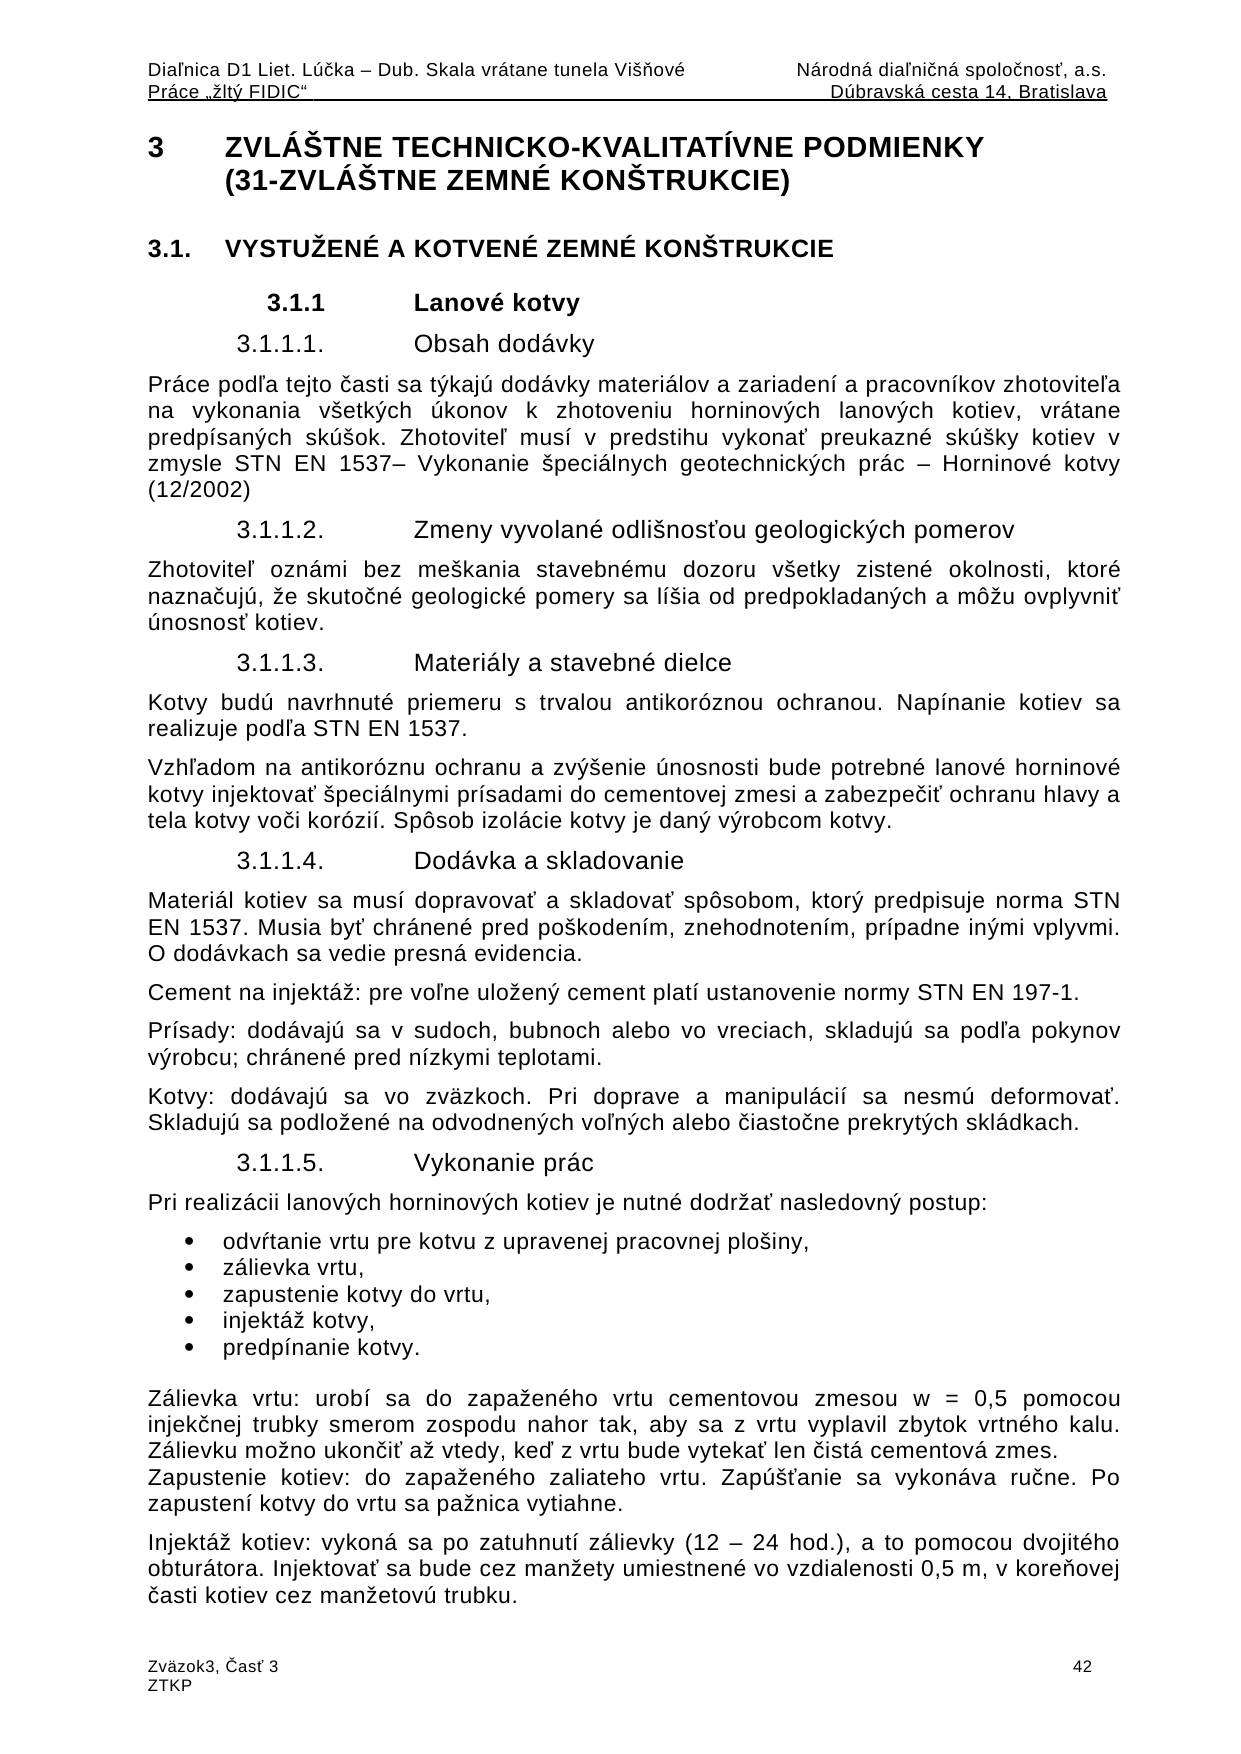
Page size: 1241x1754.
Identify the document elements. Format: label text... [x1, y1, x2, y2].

subtitle Materiály a stavebné dielce [236, 648, 1122, 677]
subtitle Lanové kotvy [325, 288, 1122, 317]
text Materiál kotiev sa musí dopravovať a skladovať spôsobom, ktorý predpisuje norma STN EN 1537. Musia byť chránené pred poškodením, znehodnotením, prípadne inými vplyvmi. O dodávkach sa vedie presná evidencia. [148, 887, 1122, 966]
text Vzhľadom na antikoróznu ochranu a zvýšenie únosnosti bude potrebné lanové horninové kotvy injektovať špeciálnymi prísadami do cementovej zmesi a zabezpečiť ochranu hlavy a tela kotvy voči korózií. Spôsob izolácie kotvy je daný výrobcom kotvy. [148, 754, 1122, 833]
subtitle Obsah dodávky [236, 329, 1122, 358]
text Pri realizácii lanových horninových kotiev je nutné dodržať nasledovný postup: [148, 1189, 1122, 1216]
text Zapustenie kotiev: do zapaženého zaliateho vrtu. Zapúšťanie sa vykonáva ručne. Po zapustení kotvy do vrtu sa pažnica vytiahne. [148, 1464, 1122, 1517]
list odvŕtanie vrtu pre kotvu z upravenej pracovnej plošiny, [185, 1228, 1122, 1254]
subtitle Zmeny vyvolané odlišnosťou geologických pomerov [236, 515, 1122, 544]
list zálievka vrtu, [185, 1254, 1122, 1281]
list predpínanie kotvy. [185, 1333, 1122, 1360]
subtitle Vykonanie prác [236, 1148, 1122, 1177]
text Kotvy: dodávajú sa vo zväzkoch. Pri doprave a manipulácií sa nesmú deformovať. Skladujú sa podložené na odvodnených voľných alebo čiastočne prekrytých skládkach. [148, 1083, 1122, 1135]
list injektáž kotvy, [185, 1307, 1122, 1333]
text Zhotoviteľ oznámi bez meškania stavebnému dozoru všetky zistené okolnosti, ktoré naznačujú, že skutočné geologické pomery sa líšia od predpokladaných a môžu ovplyvniť únosnosť kotiev. [148, 556, 1122, 635]
text Injektáž kotiev: vykoná sa po zatuhnutí zálievky (12 – 24 hod.), a to pomocou dvojitého obturátora. Injektovať sa bude cez manžety umiestnené vo vzdialenosti 0,5 m, v koreňovej časti kotiev cez manžetovú trubku. [148, 1529, 1122, 1608]
text Prísady: dodávajú sa v sudoch, bubnoch alebo vo vreciach, skladujú sa podľa pokynov výrobcu; chránené pred nízkymi teplotami. [148, 1017, 1122, 1070]
subtitle Dodávka a skladovanie [236, 846, 1122, 874]
list zapustenie kotvy do vrtu, [185, 1281, 1122, 1307]
text Kotvy budú navrhnuté priemeru s trvalou antikoróznou ochranou. Napínanie kotiev sa realizuje podľa STN EN 1537. [148, 689, 1122, 742]
text Práce podľa tejto časti sa týkajú dodávky materiálov a zariadení a pracovníkov zhotoviteľa na vykonania všetkých úkonov k zhotoveniu horninových lanových kotiev, vrátane predpísaných skúšok. Zhotoviteľ musí v predstihu vykonať preukazné skúšky kotiev v zmysle STN EN 1537– Vykonanie špeciálnych geotechnických prác – Horninové kotvy (12/2002) [148, 371, 1122, 502]
subtitle Zvláštne technicko-kvalitatívne podmienky (31-Zvláštne zemné konštrukcie) [148, 130, 1122, 197]
text Zálievka vrtu: urobí sa do zapaženého vrtu cementovou zmesou w = 0,5 pomocou injekčnej trubky smerom zospodu nahor tak, aby sa z vrtu vyplavil zbytok vrtného kalu. Zálievku možno ukončiť až vtedy, keď z vrtu bude vytekať len čistá cementová zmes. [148, 1385, 1122, 1464]
subtitle Vystužené a kotvené zemné konštrukcie [148, 234, 1122, 263]
text Cement na injektáž: pre voľne uložený cement platí ustanovenie normy STN EN 197-1. [148, 979, 1122, 1005]
